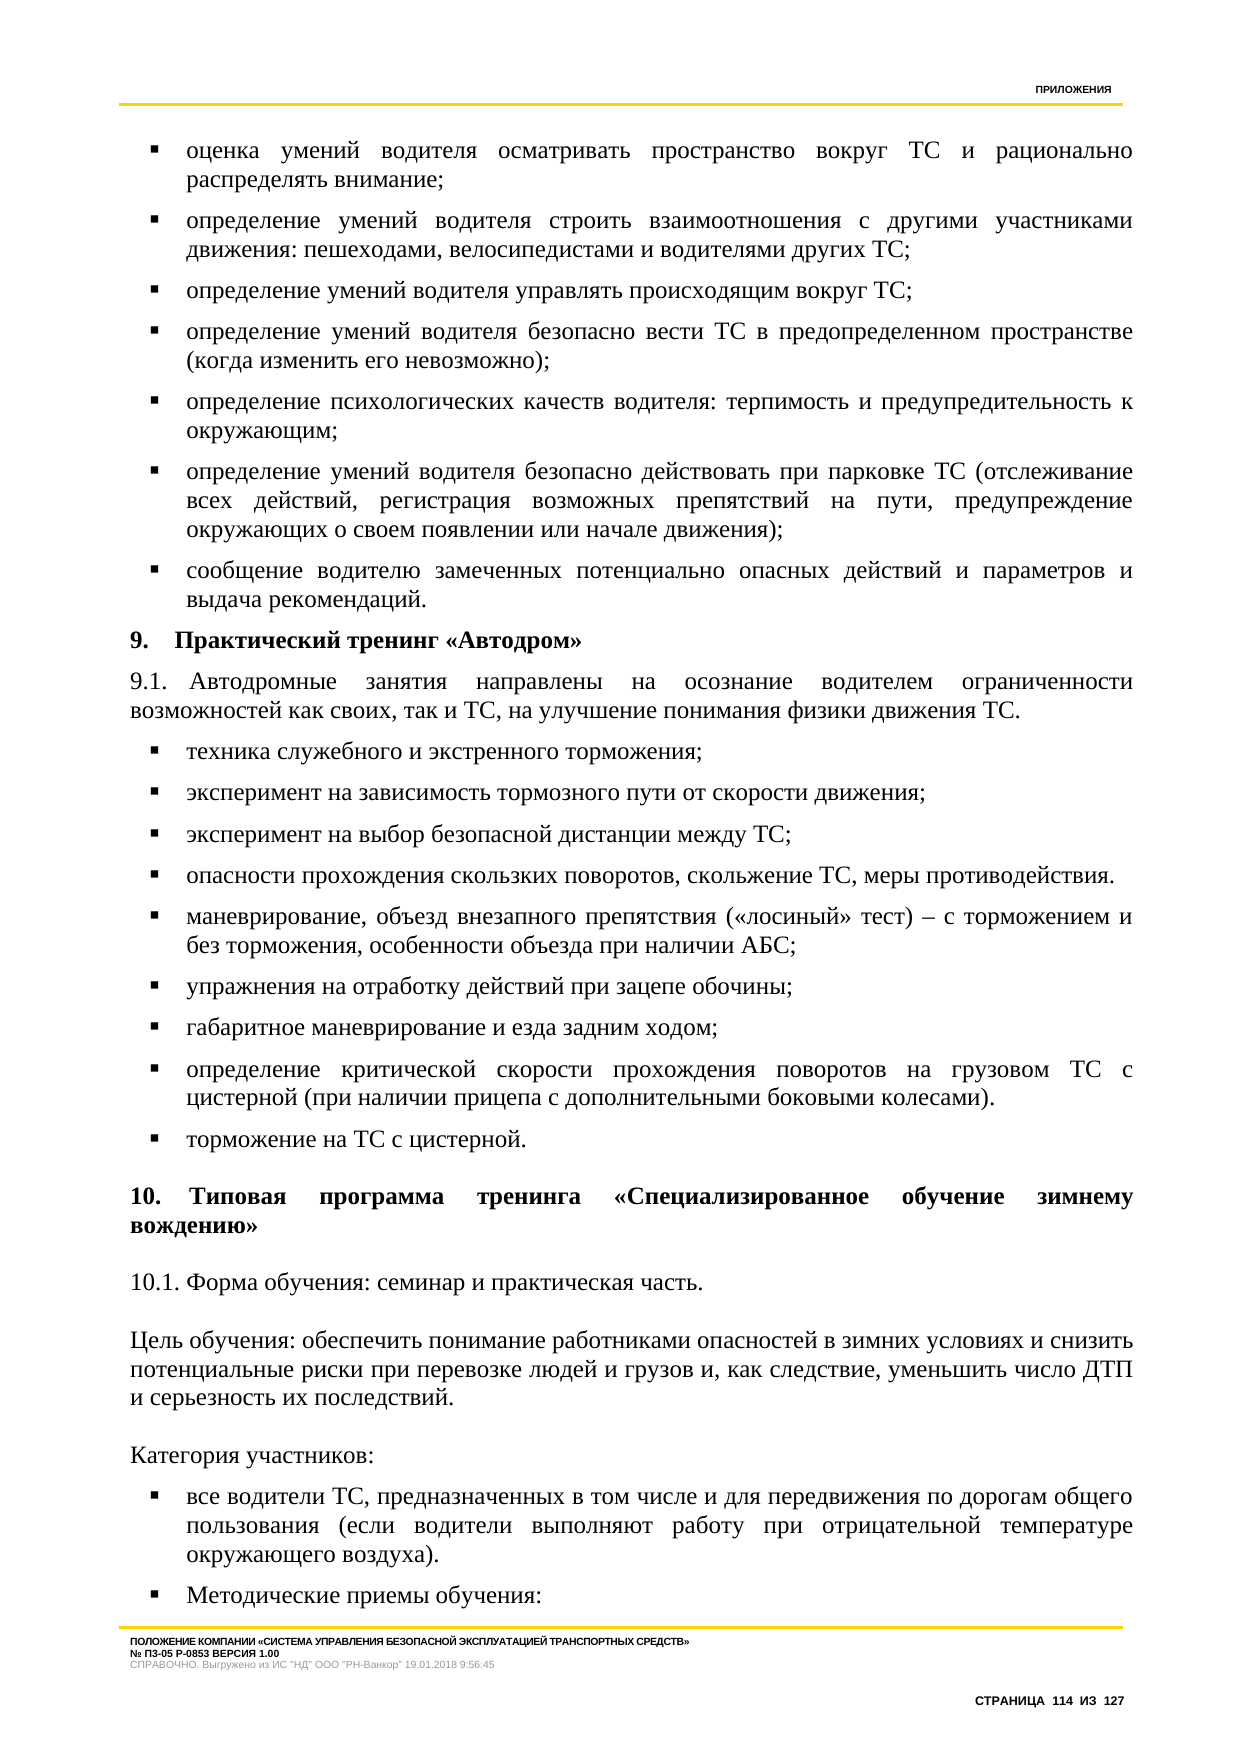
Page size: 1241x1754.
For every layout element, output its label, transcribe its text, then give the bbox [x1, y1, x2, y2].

list торможение на ТС с цистерной. [149, 1124, 1134, 1152]
list эксперимент на зависимость тормозного пути от скорости движения; [149, 777, 1134, 806]
list опасности прохождения скользких поворотов, скольжение ТС, меры противодействия. [149, 860, 1134, 889]
list упражнения на отработку действий при зацепе обочины; [149, 971, 1134, 1000]
text 10.1. Форма обучения: семинар и практическая часть. [130, 1267, 1134, 1296]
list определение умений водителя безопасно вести ТС в предопределенном пространстве (когда изменить его невозможно); [149, 316, 1134, 374]
text Цель обучения: обеспечить понимание работниками опасностей в зимних условиях и снизить потенциальные риски при перевозке людей и грузов и, как следствие, уменьшить число ДТП и серьезность их последствий. [130, 1325, 1134, 1411]
list габаритное маневрирование и езда задним ходом; [149, 1012, 1134, 1041]
list определение психологических качеств водителя: терпимость и предупредительность к окружающим; [149, 386, 1134, 444]
list Автодромные занятия направлены на осознание водителем ограниченности возможностей как своих, так и ТС, на улучшение понимания физики движения ТС. [130, 666, 1134, 724]
list оценка умений водителя осматривать пространство вокруг ТС и рационально распределять внимание; [149, 135, 1134, 192]
list Практический тренинг «Автодром» [130, 625, 1134, 654]
list маневрирование, объезд внезапного препятствия («лосиный» тест) – с торможением и без торможения, особенности объезда при наличии АБС; [149, 901, 1134, 959]
list определение умений водителя управлять происходящим вокруг ТС; [149, 275, 1134, 304]
list определение умений водителя строить взаимоотношения с другими участниками движения: пешеходами, велосипедистами и водителями других ТС; [149, 205, 1134, 262]
list все водители ТС, предназначенных в том числе и для передвижения по дорогам общего пользования (если водители выполняют работу при отрицательной температуре окружающего воздуха). [149, 1481, 1134, 1567]
list Типовая программа тренинга «Специализированное обучение зимнему вождению» [130, 1181, 1134, 1239]
list определение умений водителя безопасно действовать при парковке ТС (отслеживание всех действий, регистрация возможных препятствий на пути, предупреждение окружающих о своем появлении или начале движения); [149, 456, 1134, 542]
list сообщение водителю замеченных потенциально опасных действий и параметров и выдача рекомендаций. [149, 555, 1134, 612]
list эксперимент на выбор безопасной дистанции между ТС; [149, 819, 1134, 847]
list Методические приемы обучения: [149, 1580, 1134, 1609]
list техника служебного и экстренного торможения; [149, 736, 1134, 765]
list определение критической скорости прохождения поворотов на грузовом ТС с цистерной (при наличии прицепа с дополнительными боковыми колесами). [149, 1054, 1134, 1111]
text Категория участников: [130, 1440, 1134, 1469]
